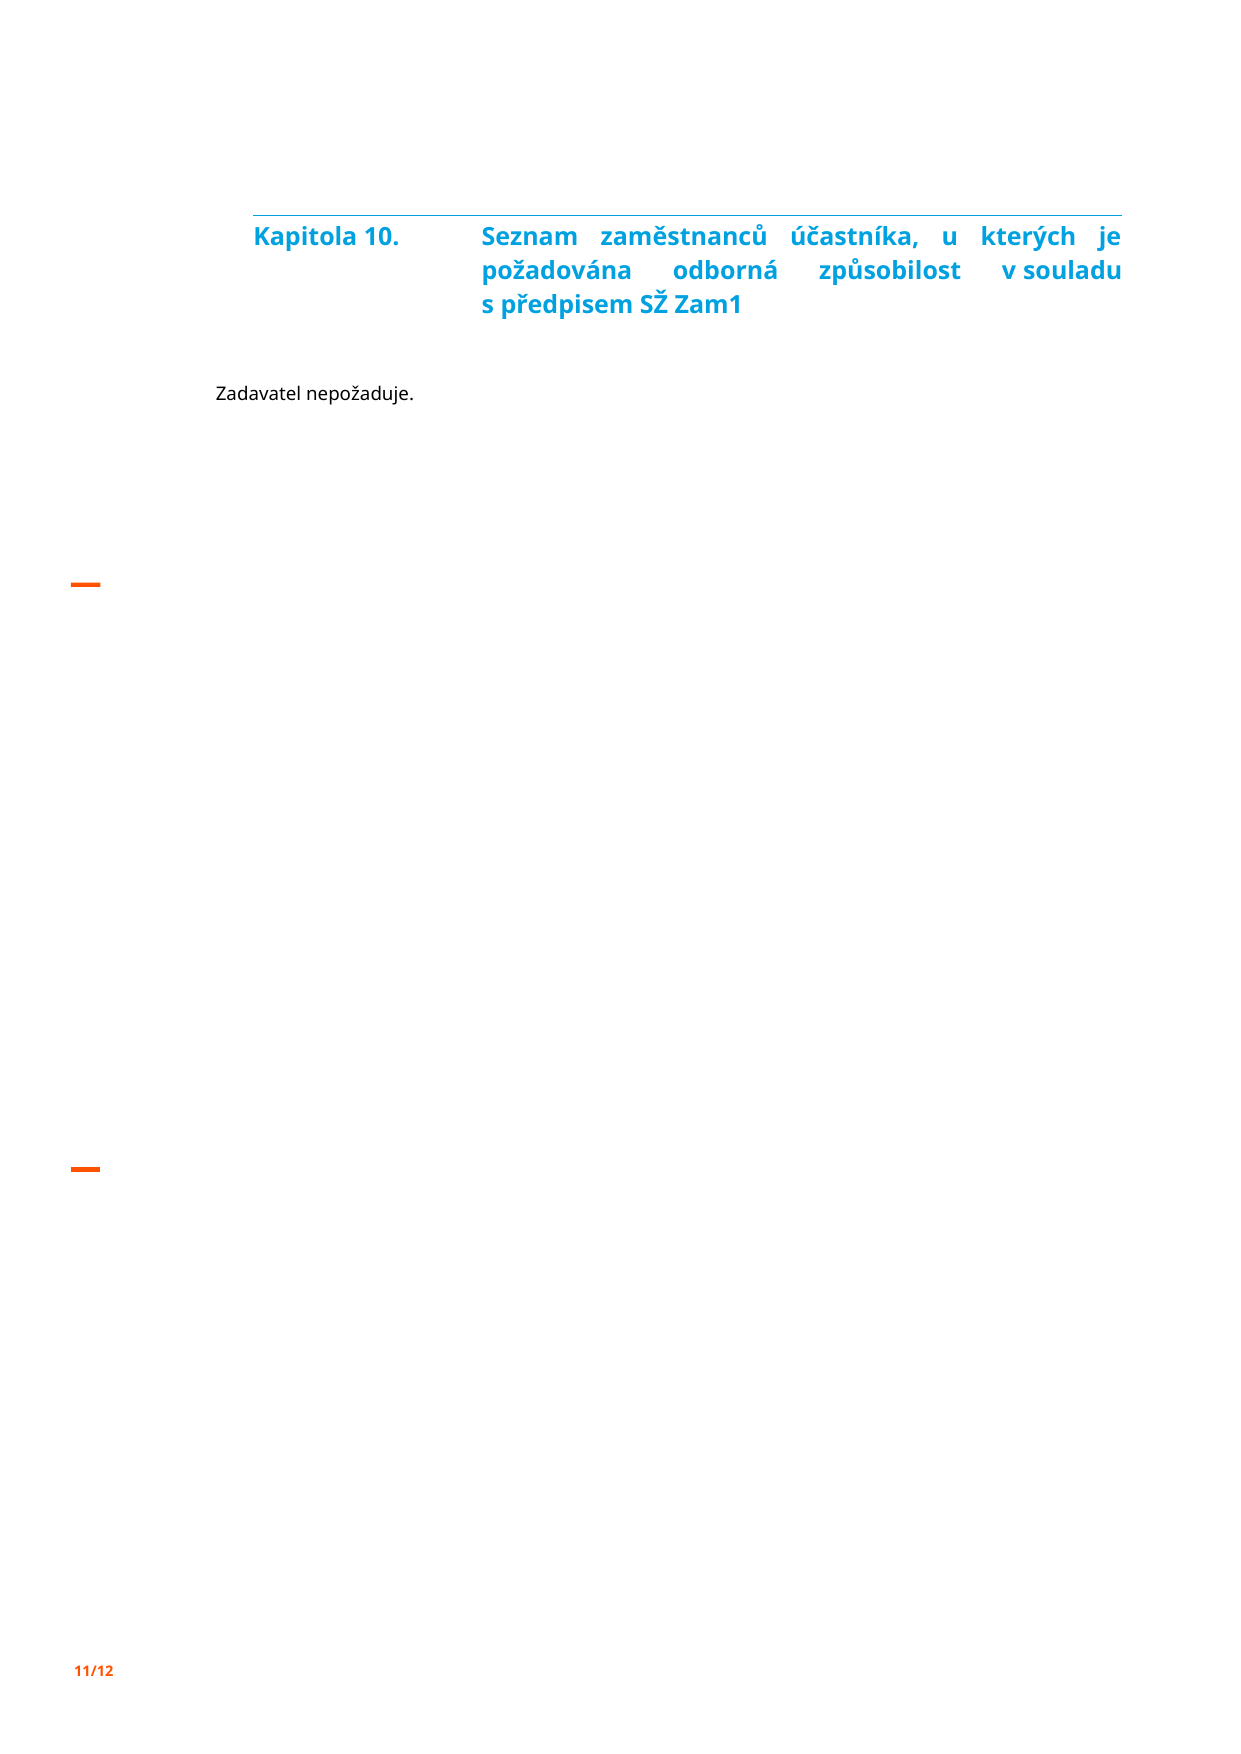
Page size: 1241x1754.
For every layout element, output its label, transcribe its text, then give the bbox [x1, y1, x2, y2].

text Zadavatel nepožaduje. [216, 380, 1122, 405]
subtitle Seznam zaměstnanců účastníka, u kterých je požadována odborná způsobilost v souladu s předpisem SŽ Zam1 [253, 216, 1122, 321]
